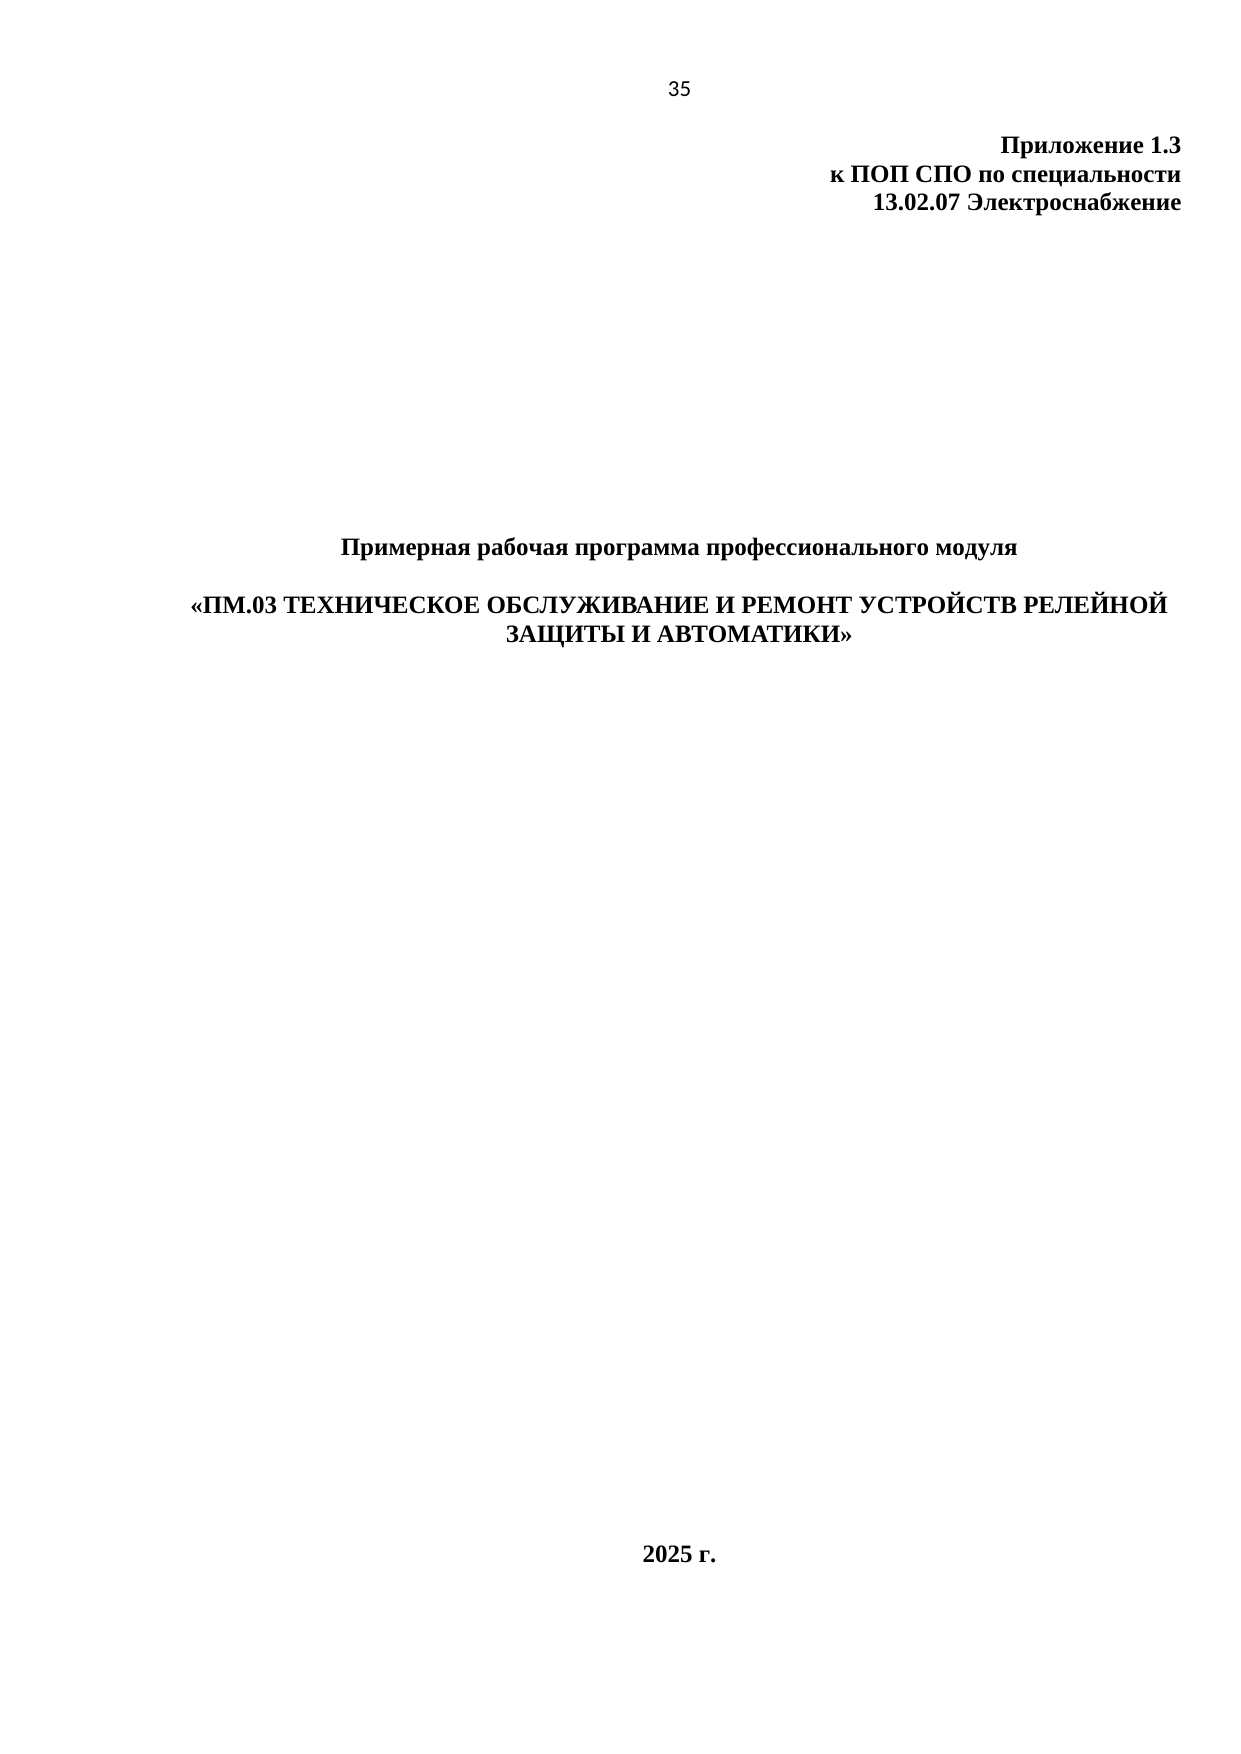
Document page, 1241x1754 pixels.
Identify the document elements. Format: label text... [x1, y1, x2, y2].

subtitle «ПМ.03 ТЕХНИЧЕСКОЕ ОБСЛУЖИВАНИЕ И РЕМОНТ УСТРОЙСТВ РЕЛЕЙНОЙ ЗАЩИТЫ И АВТОМАТИКИ» [177, 590, 1181, 648]
text 2025 г. [177, 1539, 1181, 1568]
text 13.02.07 Электроснабжение [177, 187, 1181, 216]
text к ПОП СПО по специальности [177, 159, 1181, 187]
text Примерная рабочая программа профессионального модуля [177, 532, 1181, 561]
text Приложение 1.3 [177, 130, 1181, 159]
